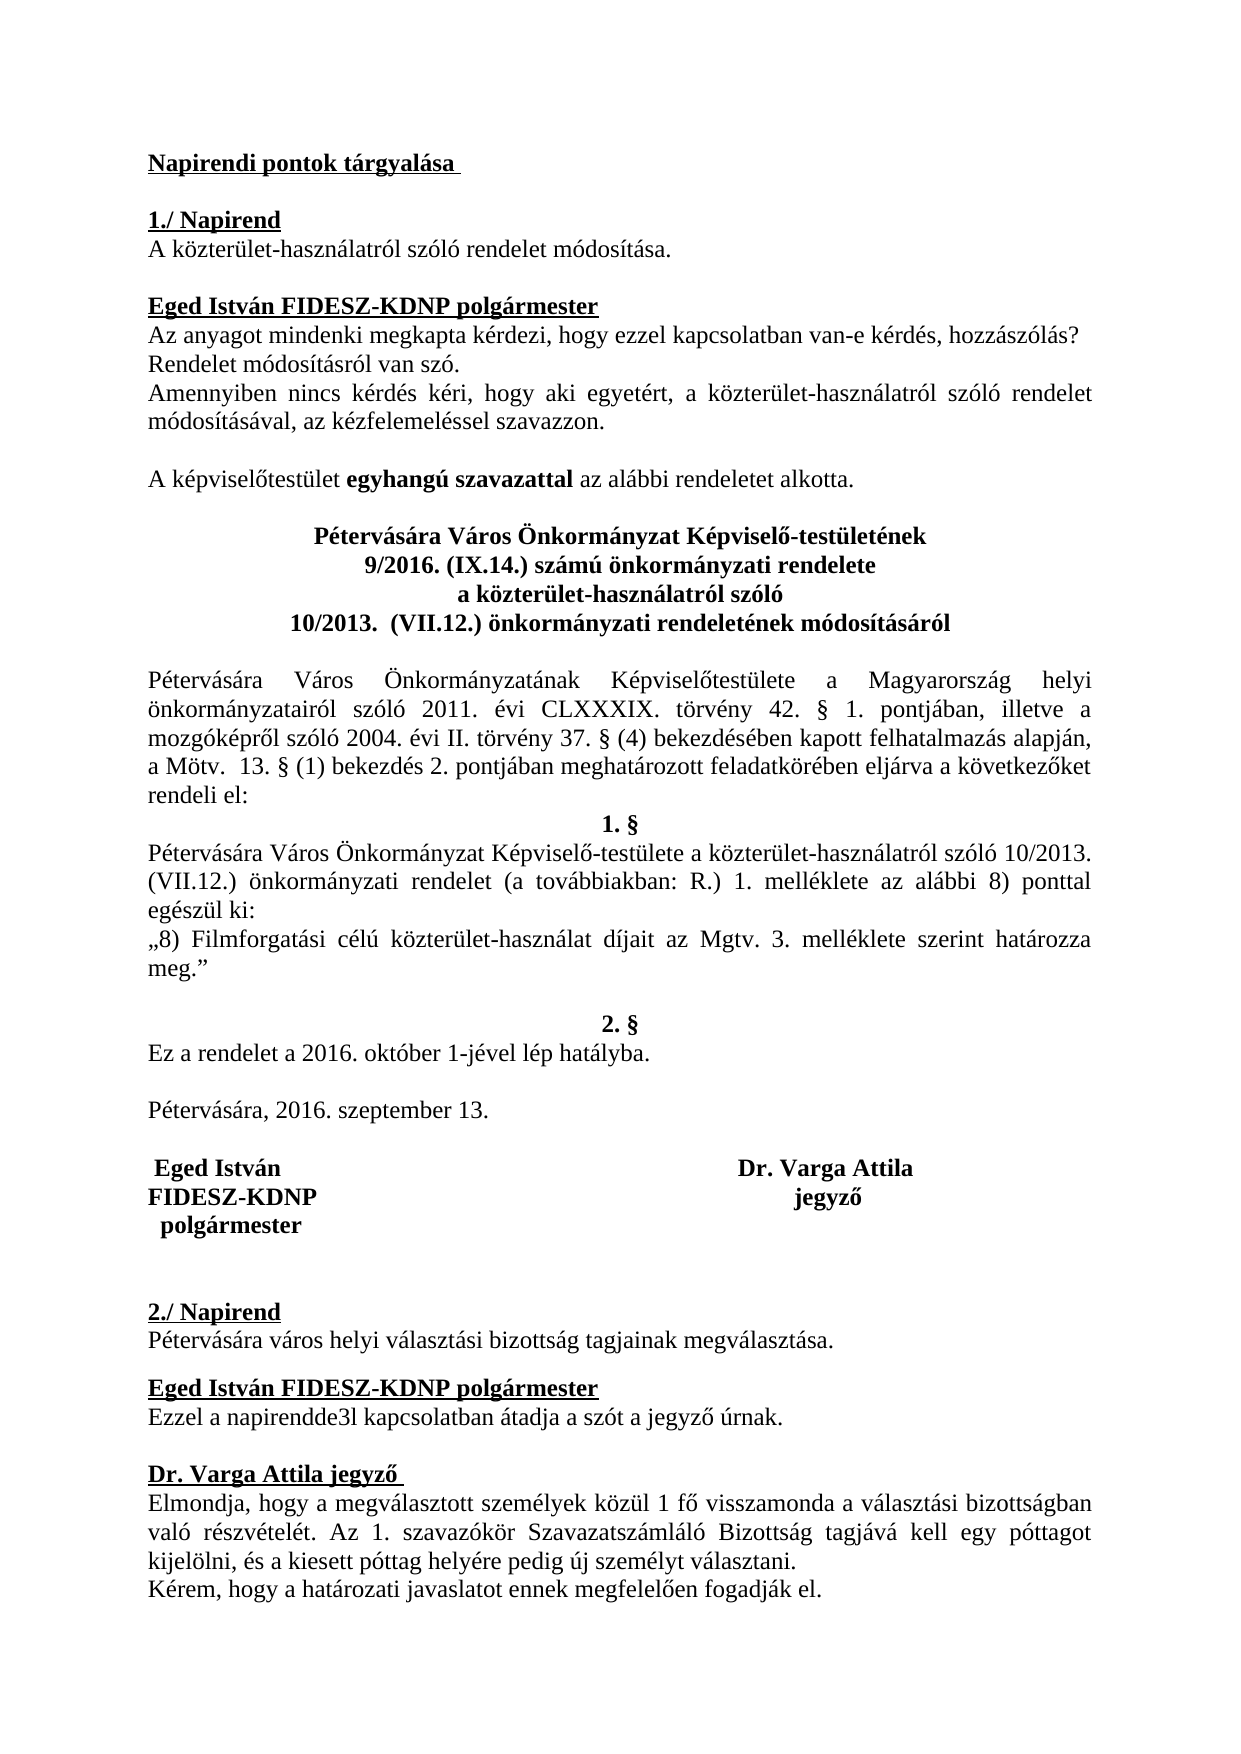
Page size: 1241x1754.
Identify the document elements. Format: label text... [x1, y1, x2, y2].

text Ezzel a napirendde3l kapcsolatban átadja a szót a jegyző úrnak. [148, 1402, 1093, 1431]
text 9/2016. (IX.14.) számú önkormányzati rendelete [148, 550, 1093, 579]
text Dr. Varga Attila jegyző [148, 1459, 1093, 1488]
text Eged István FIDESZ-KDNP polgármester [148, 1373, 1093, 1402]
text Ez a rendelet a 2016. október 1-jével lép hatályba. [148, 1038, 1093, 1067]
text Amennyiben nincs kérdés kéri, hogy aki egyetért, a közterület-használatról szóló rendelet módosításával, az kézfelemeléssel szavazzon. [148, 378, 1093, 435]
text Pétervására Város Önkormányzat Képviselő-testülete a közterület-használatról szóló 10/2013. (VII.12.) önkormányzati rendelet (a továbbiakban: R.) 1. melléklete az alábbi 8) ponttal egészül ki: [148, 838, 1093, 924]
text a közterület-használatról szóló [148, 579, 1093, 608]
text Pétervására, 2016. szeptember 13. [148, 1096, 1093, 1124]
text Eged István FIDESZ-KDNP polgármester [148, 291, 1093, 320]
text „8) Filmforgatási célú közterület-használat díjait az Mgtv. 3. melléklete szerint határozza meg.” [148, 924, 1093, 981]
text 1. § [148, 809, 1093, 838]
text A képviselőtestület egyhangú szavazattal az alábbi rendeletet alkotta. [148, 464, 1093, 493]
text Kérem, hogy a határozati javaslatot ennek megfelelően fogadják el. [148, 1574, 1093, 1603]
text Pétervására Város Önkormányzatának Képviselőtestülete a Magyarország helyi önkormányzatairól szóló 2011. évi CLXXXIX. törvény 42. § 1. pontjában, illetve a mozgóképről szóló 2004. évi II. törvény 37. § (4) bekezdésében kapott felhatalmazás alapján, a Mötv. 13. § (1) bekezdés 2. pontjában meghatározott feladatkörében eljárva a következőket rendeli el: [148, 665, 1093, 809]
text 2./ Napirend [148, 1297, 1093, 1326]
text Pétervására város helyi választási bizottság tagjainak megválasztása. [148, 1326, 1093, 1354]
text A közterület-használatról szóló rendelet módosítása. [148, 234, 1093, 263]
text Az anyagot mindenki megkapta kérdezi, hogy ezzel kapcsolatban van-e kérdés, hozzászólás? [148, 320, 1093, 349]
text FIDESZ-KDNP jegyző [148, 1182, 1093, 1211]
text Eged István Dr. Varga Attila [148, 1153, 1093, 1182]
text Elmondja, hogy a megválasztott személyek közül 1 fő visszamonda a választási bizottságban való részvételét. Az 1. szavazókör Szavazatszámláló Bizottság tagjává kell egy póttagot kijelölni, és a kiesett póttag helyére pedig új személyt választani. [148, 1488, 1093, 1574]
text Pétervására Város Önkormányzat Képviselő-testületének [148, 521, 1093, 550]
text 10/2013. (VII.12.) önkormányzati rendeletének módosításáról [148, 608, 1093, 636]
text 1./ Napirend [148, 205, 1093, 234]
text polgármester [148, 1211, 1093, 1239]
text Rendelet módosításról van szó. [148, 349, 1093, 378]
text Napirendi pontok tárgyalása [148, 148, 1093, 176]
text 2. § [148, 1009, 1093, 1038]
